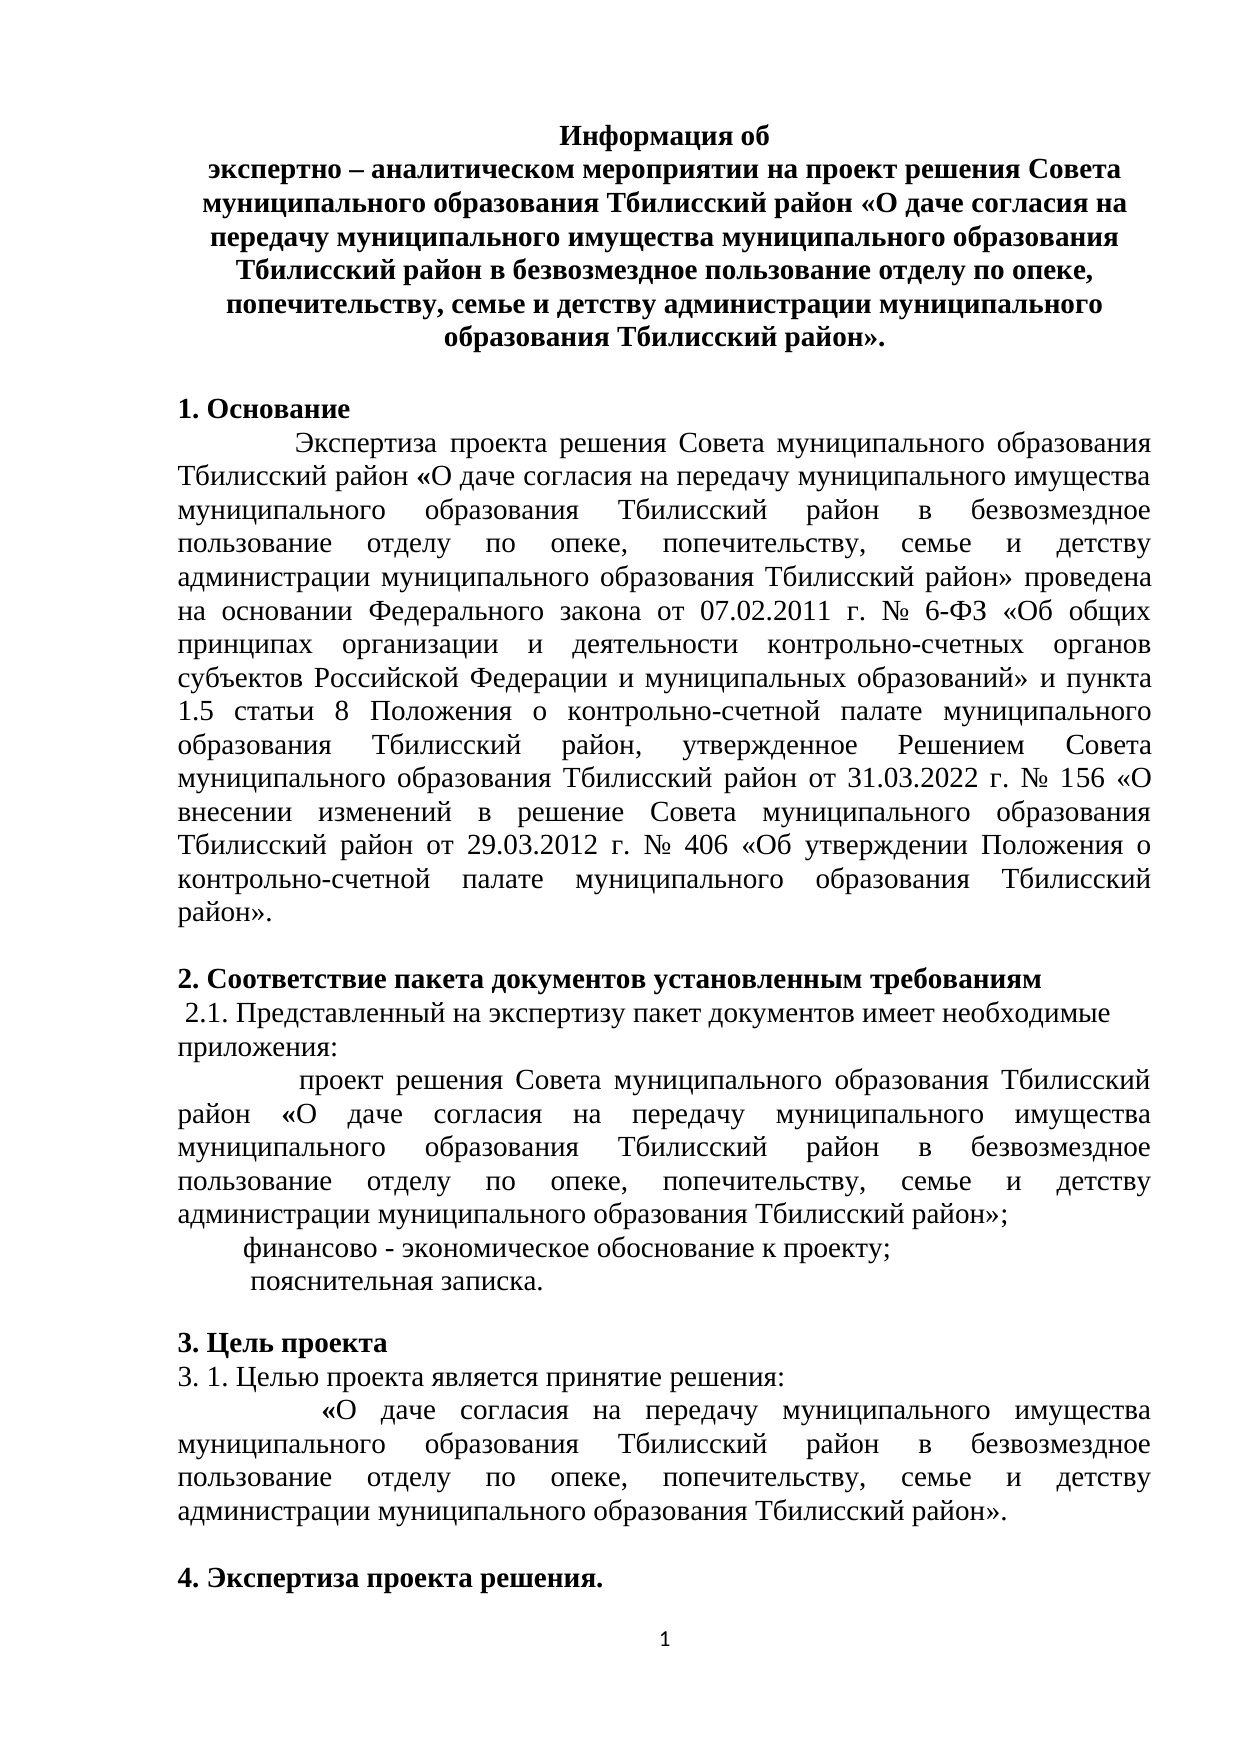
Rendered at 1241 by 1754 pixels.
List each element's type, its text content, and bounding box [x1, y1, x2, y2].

text 3. Цель проекта [177, 1325, 1152, 1359]
text 2. Соответствие пакета документов установленным требованиям [177, 962, 1152, 995]
text Экспертиза проекта решения Совета муниципального образования Тбилисский район «О даче согласия на передачу муниципального имущества муниципального образования Тбилисский район в безвозмездное пользование отделу по опеке, попечительству, семье и детству администрации муниципального образования Тбилисский район» проведена на основании Федерального закона от 07.02.2011 г. № 6-ФЗ «Об общих принципах организации и деятельности контрольно-счетных органов субъектов Российской Федерации и муниципальных образований» и пункта 1.5 статьи 8 Положения о контрольно-счетной палате муниципального образования Тбилисский район, утвержденное Решением Совета муниципального образования Тбилисский район от 31.03.2022 г. № 156 «О внесении изменений в решение Совета муниципального образования Тбилисский район от 29.03.2012 г. № 406 «Об утверждении Положения о контрольно-счетной палате муниципального образования Тбилисский район». [177, 425, 1152, 928]
text 2.1. Представленный на экспертизу пакет документов имеет необходимые приложения: [177, 995, 1152, 1062]
text проект решения Совета муниципального образования Тбилисский район «О даче согласия на передачу муниципального имущества муниципального образования Тбилисский район в безвозмездное пользование отделу по опеке, попечительству, семье и детству администрации муниципального образования Тбилисский район»; [177, 1062, 1152, 1230]
text 4. Экспертиза проекта решения. [177, 1560, 1152, 1593]
text Информация об [177, 118, 1152, 152]
text пояснительная записка. [177, 1263, 1152, 1297]
text 1. Основание [177, 391, 1152, 425]
text экспертно – аналитическом мероприятии на проект решения Совета муниципального образования Тбилисский район «О даче согласия на передачу муниципального имущества муниципального образования Тбилисский район в безвозмездное пользование отделу по опеке, попечительству, семье и детству администрации муниципального образования Тбилисский район». [177, 152, 1152, 353]
text «О даче согласия на передачу муниципального имущества муниципального образования Тбилисский район в безвозмездное пользование отделу по опеке, попечительству, семье и детству администрации муниципального образования Тбилисский район». [177, 1392, 1152, 1526]
text 3. 1. Целью проекта является принятие решения: [177, 1359, 1152, 1392]
text финансово - экономическое обоснование к проекту; [177, 1230, 1152, 1263]
